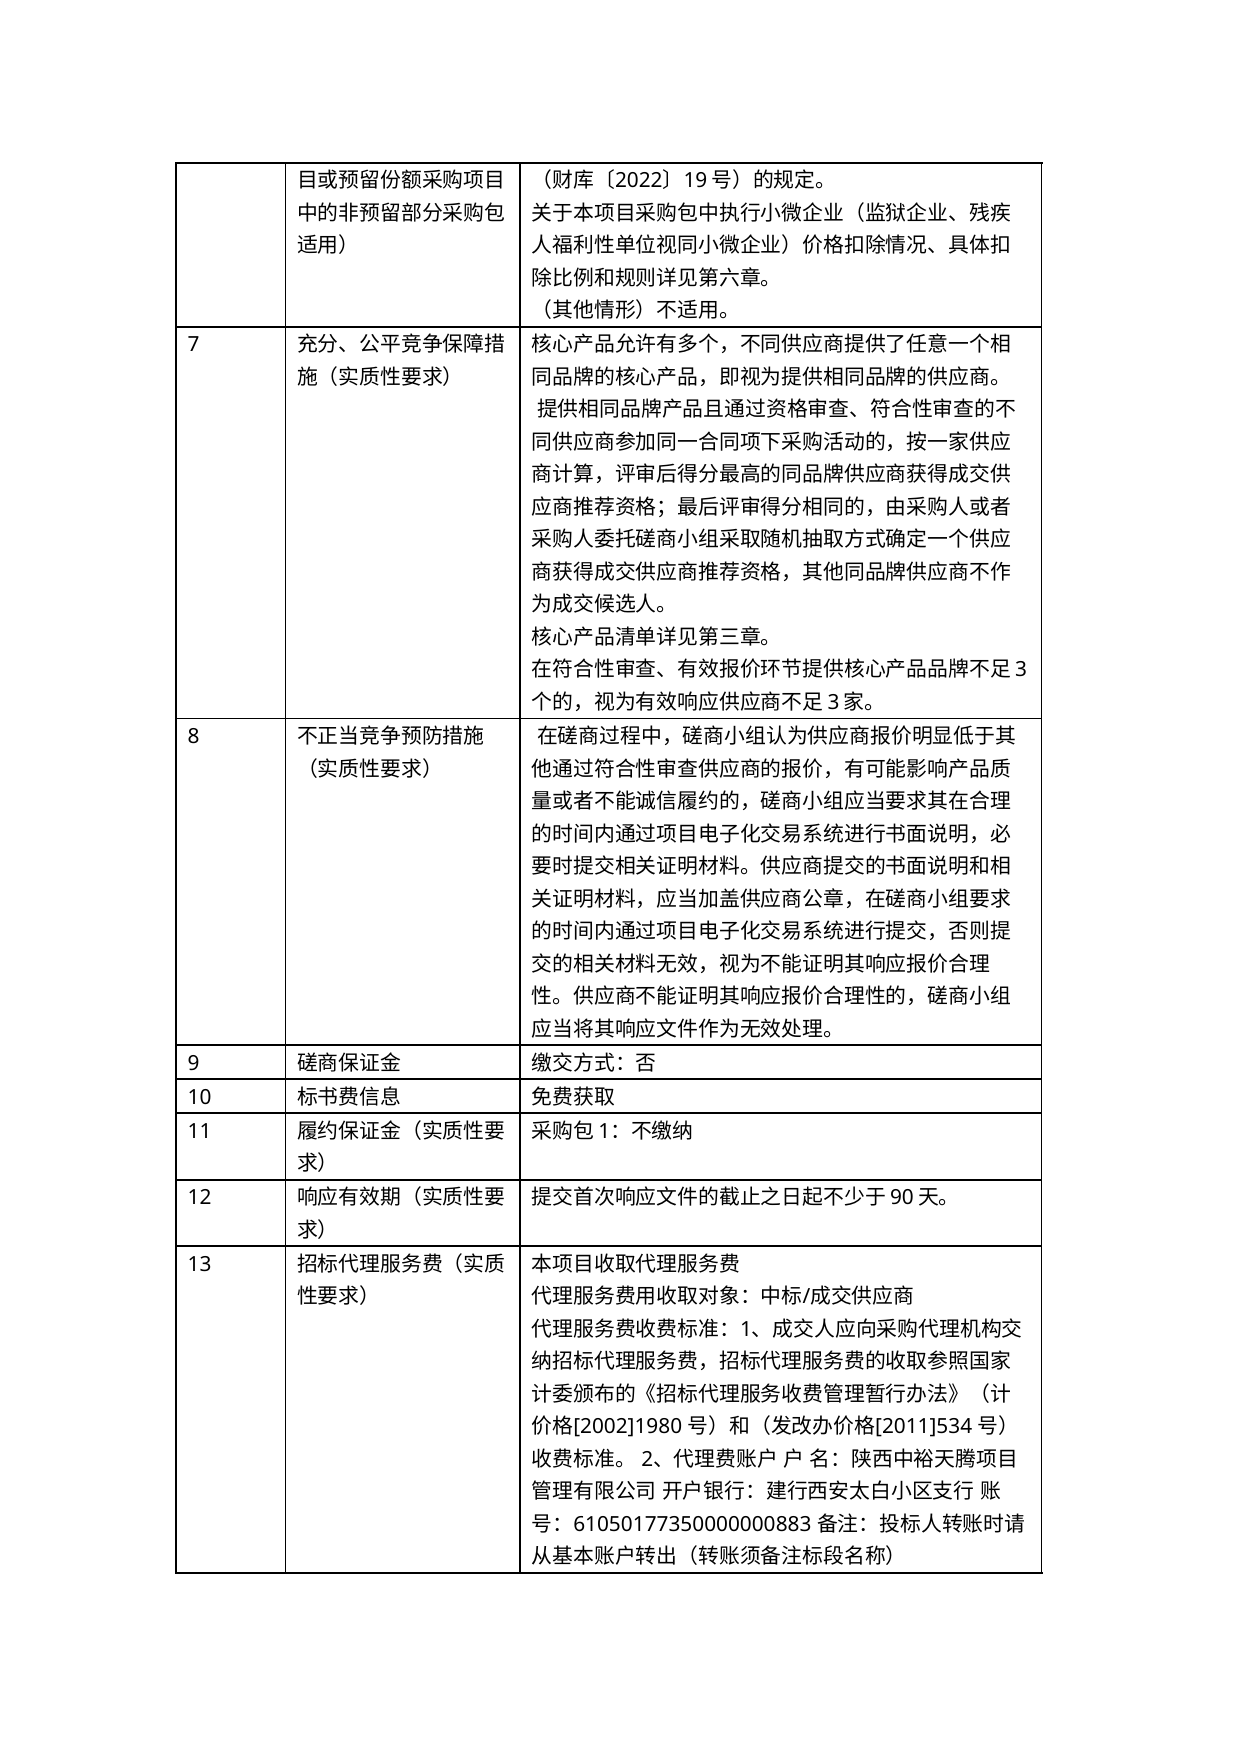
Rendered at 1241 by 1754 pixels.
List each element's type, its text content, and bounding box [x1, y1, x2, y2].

table_cell 招标代理服务费（实质性要求） [286, 1247, 519, 1572]
table_cell 缴交方式：否 [521, 1046, 1041, 1078]
table_cell 12 [177, 1181, 285, 1245]
table_cell 免费获取 [521, 1080, 1041, 1112]
table_cell 不正当竞争预防措施（实质性要求） [286, 719, 519, 1044]
table_cell 提交首次响应文件的截止之日起不少于90天。 [521, 1181, 1041, 1245]
table_cell 本项目收取代理服务费 代理服务费用收取对象：中标/成交供应商 代理服务费收费标准：1、成交人应向采购代理机构交纳招标代理服务费，招标代理服务费的收取参照国家计委颁布的《招标代理服务收费管理暂行办法》（计价格[2002]1980 号）和（发改办价格[2011]534 号）收费标准。 2、代理费账户 户 名：陕西中裕天腾项目管理有限公司 开户银行：建行西安太白小区支行 账 号：61050177350000000883 备注：投标人转账时请从基本账户转出（转账须备注标段名称） [521, 1247, 1041, 1572]
table_cell 标书费信息 [286, 1080, 519, 1112]
table_cell 在磋商过程中，磋商小组认为供应商报价明显低于其他通过符合性审查供应商的报价，有可能影响产品质量或者不能诚信履约的，磋商小组应当要求其在合理的时间内通过项目电子化交易系统进行书面说明，必要时提交相关证明材料。供应商提交的书面说明和相关证明材料，应当加盖供应商公章，在磋商小组要求的时间内通过项目电子化交易系统进行提交，否则提交的相关材料无效，视为不能证明其响应报价合理性。供应商不能证明其响应报价合理性的，磋商小组应当将其响应文件作为无效处理。 [521, 719, 1041, 1044]
table_cell 采购包1：不缴纳 [521, 1114, 1041, 1179]
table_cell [286, 164, 519, 326]
table_cell 响应有效期（实质性要求） [286, 1181, 519, 1245]
table_cell 充分、公平竞争保障措施（实质性要求） [286, 328, 519, 718]
table_cell 磋商保证金 [286, 1046, 519, 1078]
table_cell 履约保证金（实质性要求） [286, 1114, 519, 1179]
table_cell 核心产品允许有多个，不同供应商提供了任意一个相同品牌的核心产品，即视为提供相同品牌的供应商。 提供相同品牌产品且通过资格审查、符合性审查的不同供应商参加同一合同项下采购活动的，按一家供应商计算，评审后得分最高的同品牌供应商获得成交供应商推荐资格；最后评审得分相同的，由采购人或者采购人委托磋商小组采取随机抽取方式确定一个供应商获得成交供应商推荐资格，其他同品牌供应商不作为成交候选人。 核心产品清单详见第三章。 在符合性审查、有效报价环节提供核心产品品牌不足3个的，视为有效响应供应商不足3家。 [521, 328, 1041, 718]
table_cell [521, 164, 1041, 326]
table_cell 11 [177, 1114, 285, 1179]
table_cell 7 [177, 328, 285, 718]
table_cell 13 [177, 1247, 285, 1572]
table_cell 8 [177, 719, 285, 1044]
table_cell 9 [177, 1046, 285, 1078]
table_cell 6 [177, 164, 285, 326]
table_cell 10 [177, 1080, 285, 1112]
